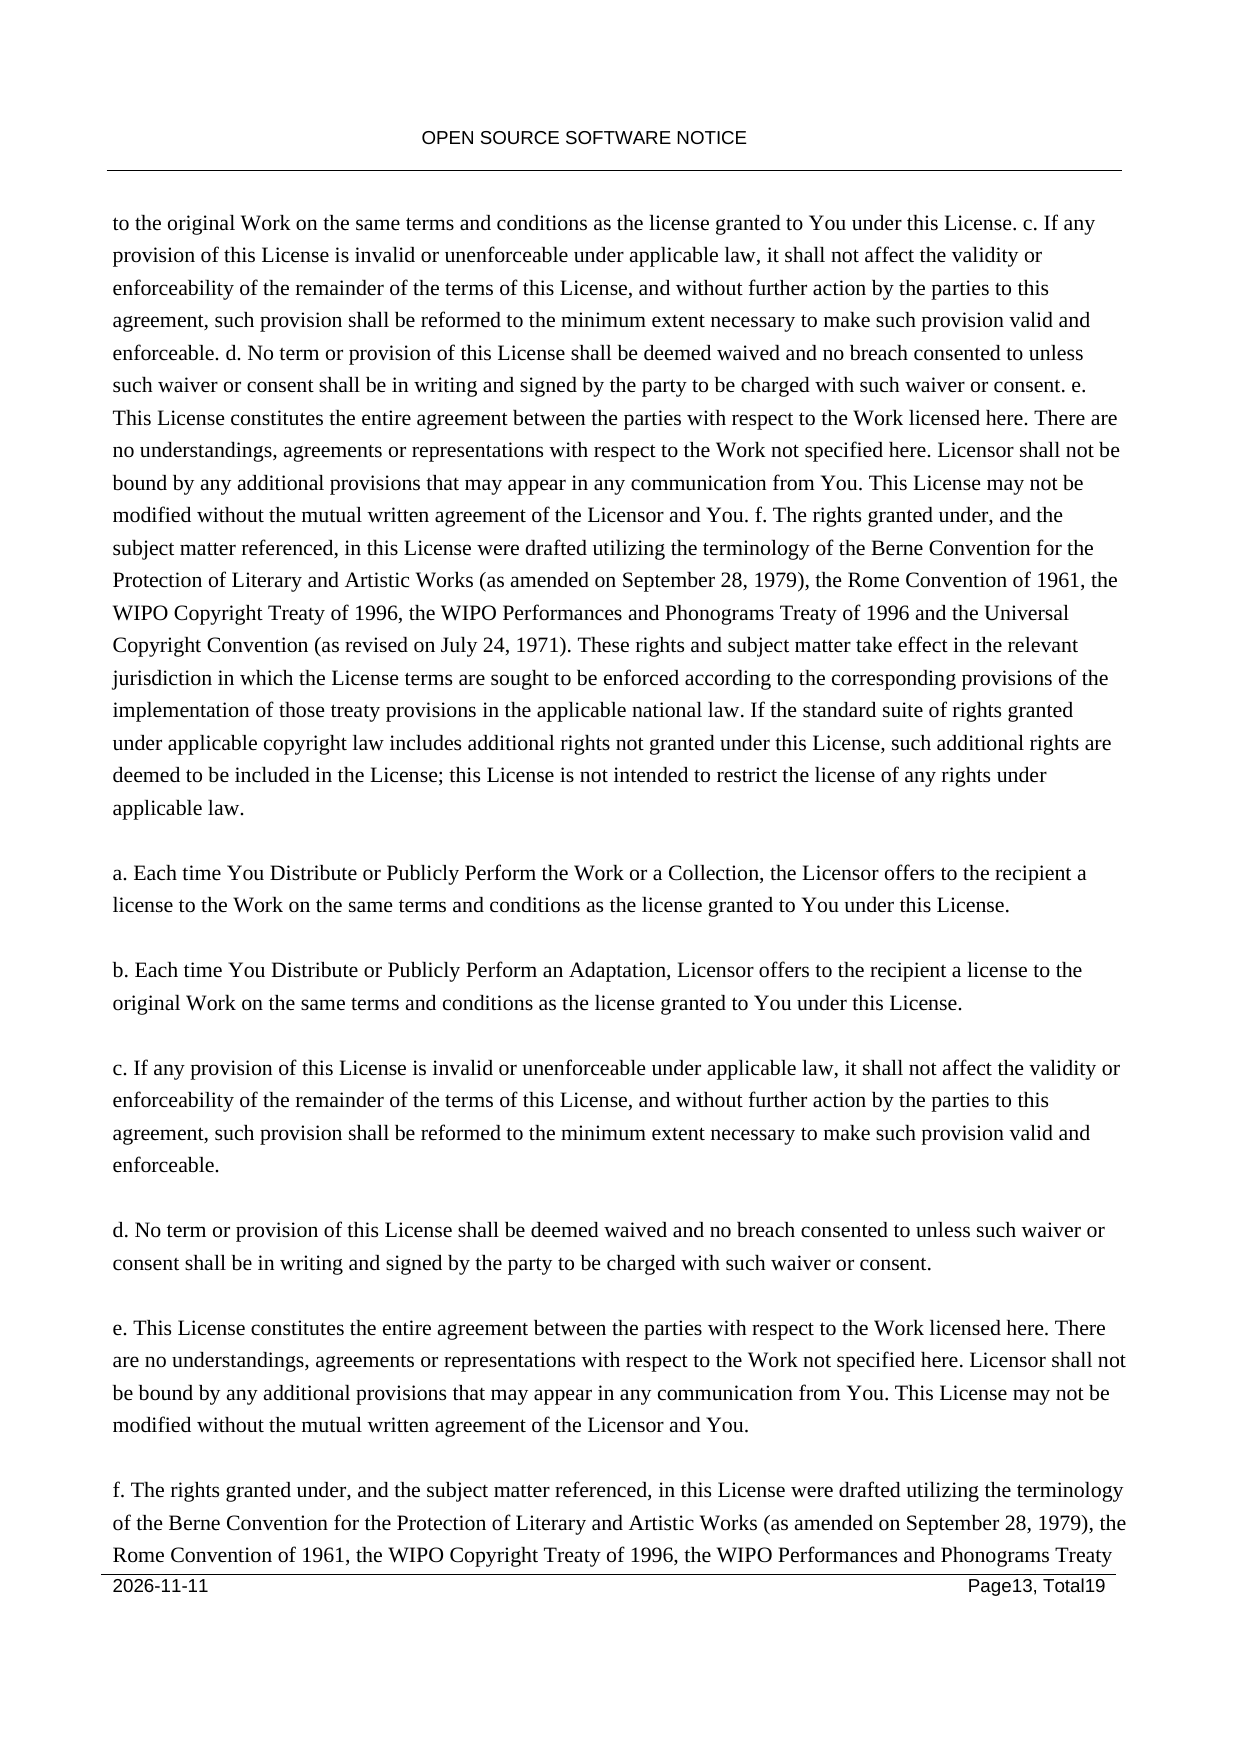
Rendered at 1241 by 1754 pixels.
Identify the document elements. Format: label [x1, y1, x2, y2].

text [112, 206, 1128, 1571]
